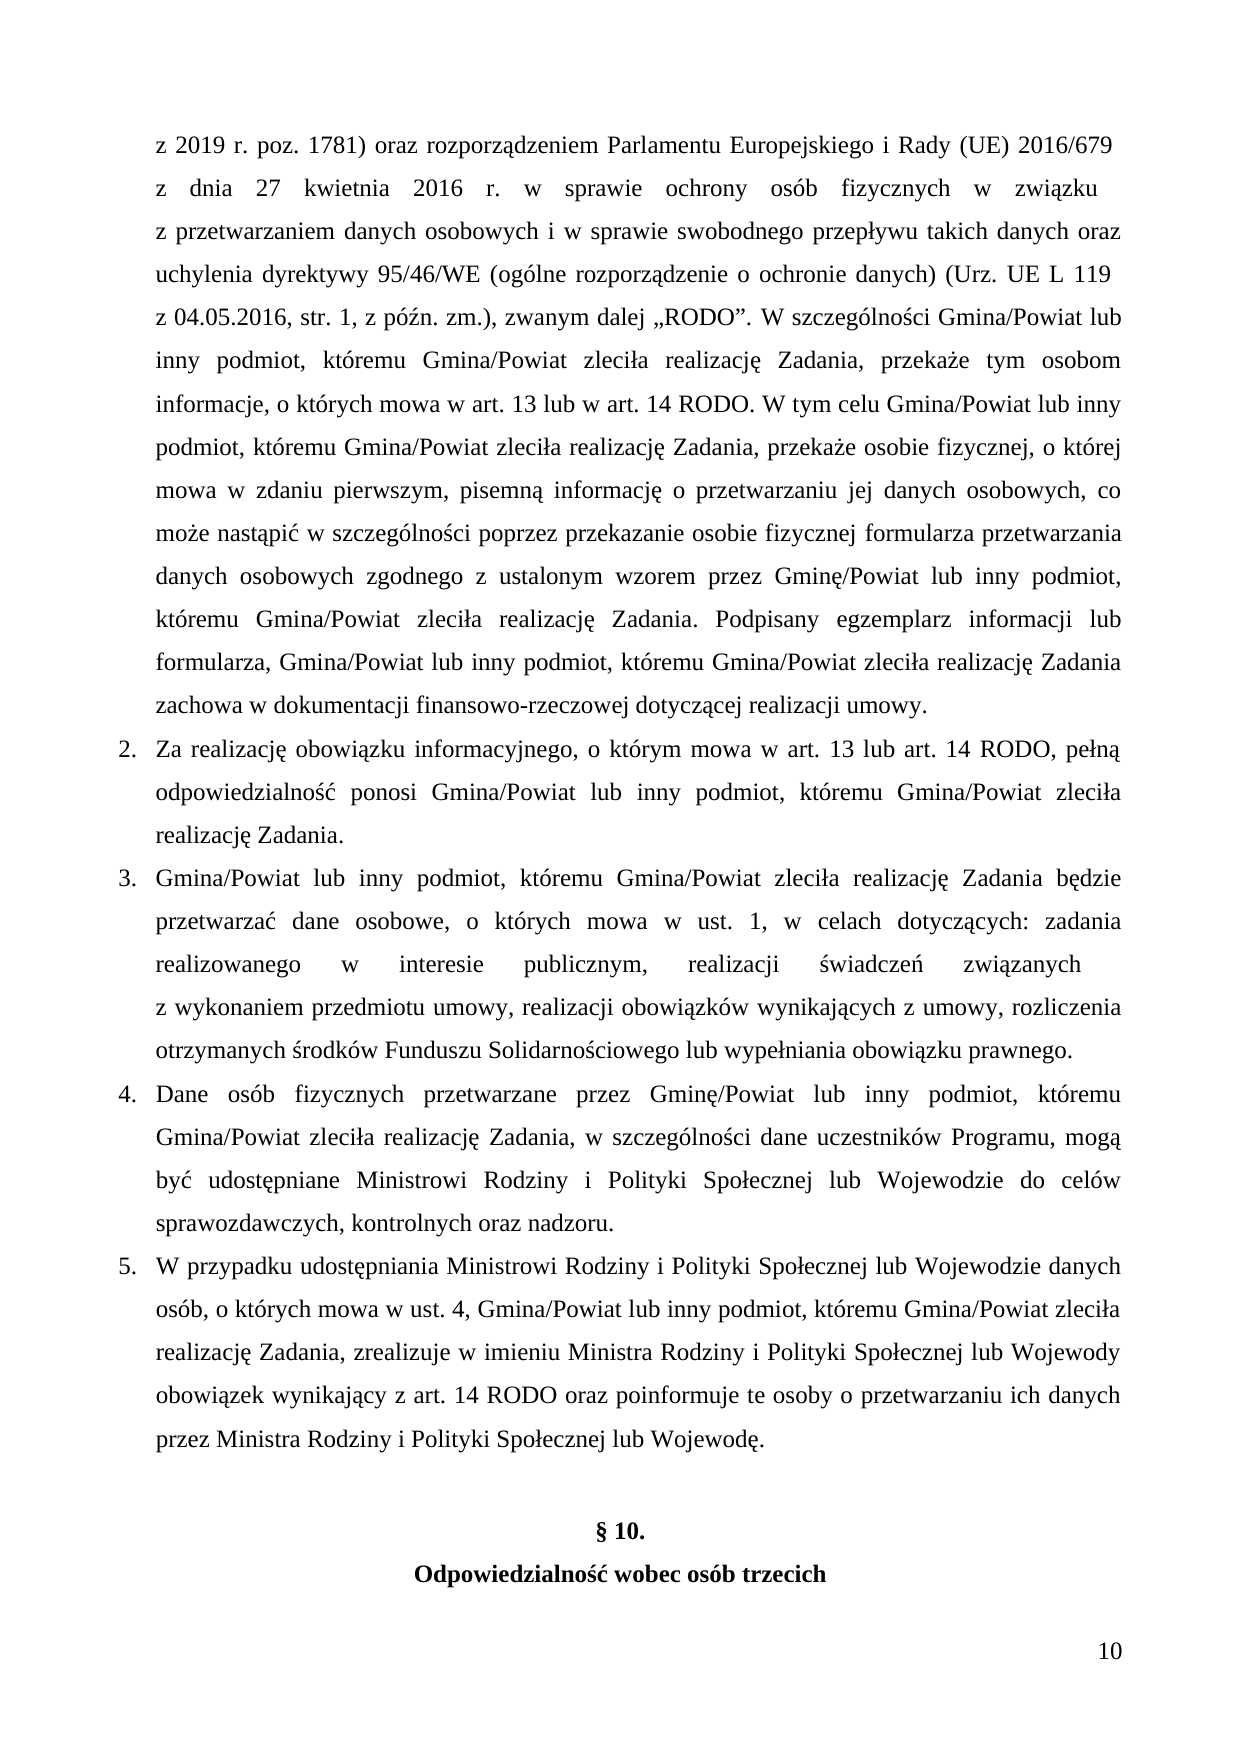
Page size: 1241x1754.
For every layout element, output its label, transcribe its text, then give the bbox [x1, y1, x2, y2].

list Dane osób fizycznych przetwarzane przez Gminę/Powiat lub inny podmiot, któremu Gmina/Powiat zleciła realizację Zadania, w szczególności dane uczestników Programu, mogą być udostępniane Ministrowi Rodziny i Polityki Społecznej lub Wojewodzie do celów sprawozdawczych, kontrolnych oraz nadzoru. [118, 1079, 1122, 1237]
text Odpowiedzialność wobec osób trzecich [118, 1559, 1122, 1588]
title § 10. [118, 1516, 1122, 1544]
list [118, 130, 1122, 719]
list W przypadku udostępniania Ministrowi Rodziny i Polityki Społecznej lub Wojewodzie danych osób, o których mowa w ust. 4, Gmina/Powiat lub inny podmiot, któremu Gmina/Powiat zleciła realizację Zadania, zrealizuje w imieniu Ministra Rodziny i Polityki Społecznej lub Wojewody obowiązek wynikający z art. 14 RODO oraz poinformuje te osoby o przetwarzaniu ich danych przez Ministra Rodziny i Polityki Społecznej lub Wojewodę. [118, 1251, 1122, 1452]
list Za realizację obowiązku informacyjnego, o którym mowa w art. 13 lub art. 14 RODO, pełną odpowiedzialność ponosi Gmina/Powiat lub inny podmiot, któremu Gmina/Powiat zleciła realizację Zadania. [118, 734, 1122, 849]
list Gmina/Powiat lub inny podmiot, któremu Gmina/Powiat zleciła realizację Zadania będzie przetwarzać dane osobowe, o których mowa w ust. 1, w celach dotyczących: zadania realizowanego w interesie publicznym, realizacji świadczeń związanych z wykonaniem przedmiotu umowy, realizacji obowiązków wynikających z umowy, rozliczenia otrzymanych środków Funduszu Solidarnościowego lub wypełniania obowiązku prawnego. [118, 863, 1122, 1064]
